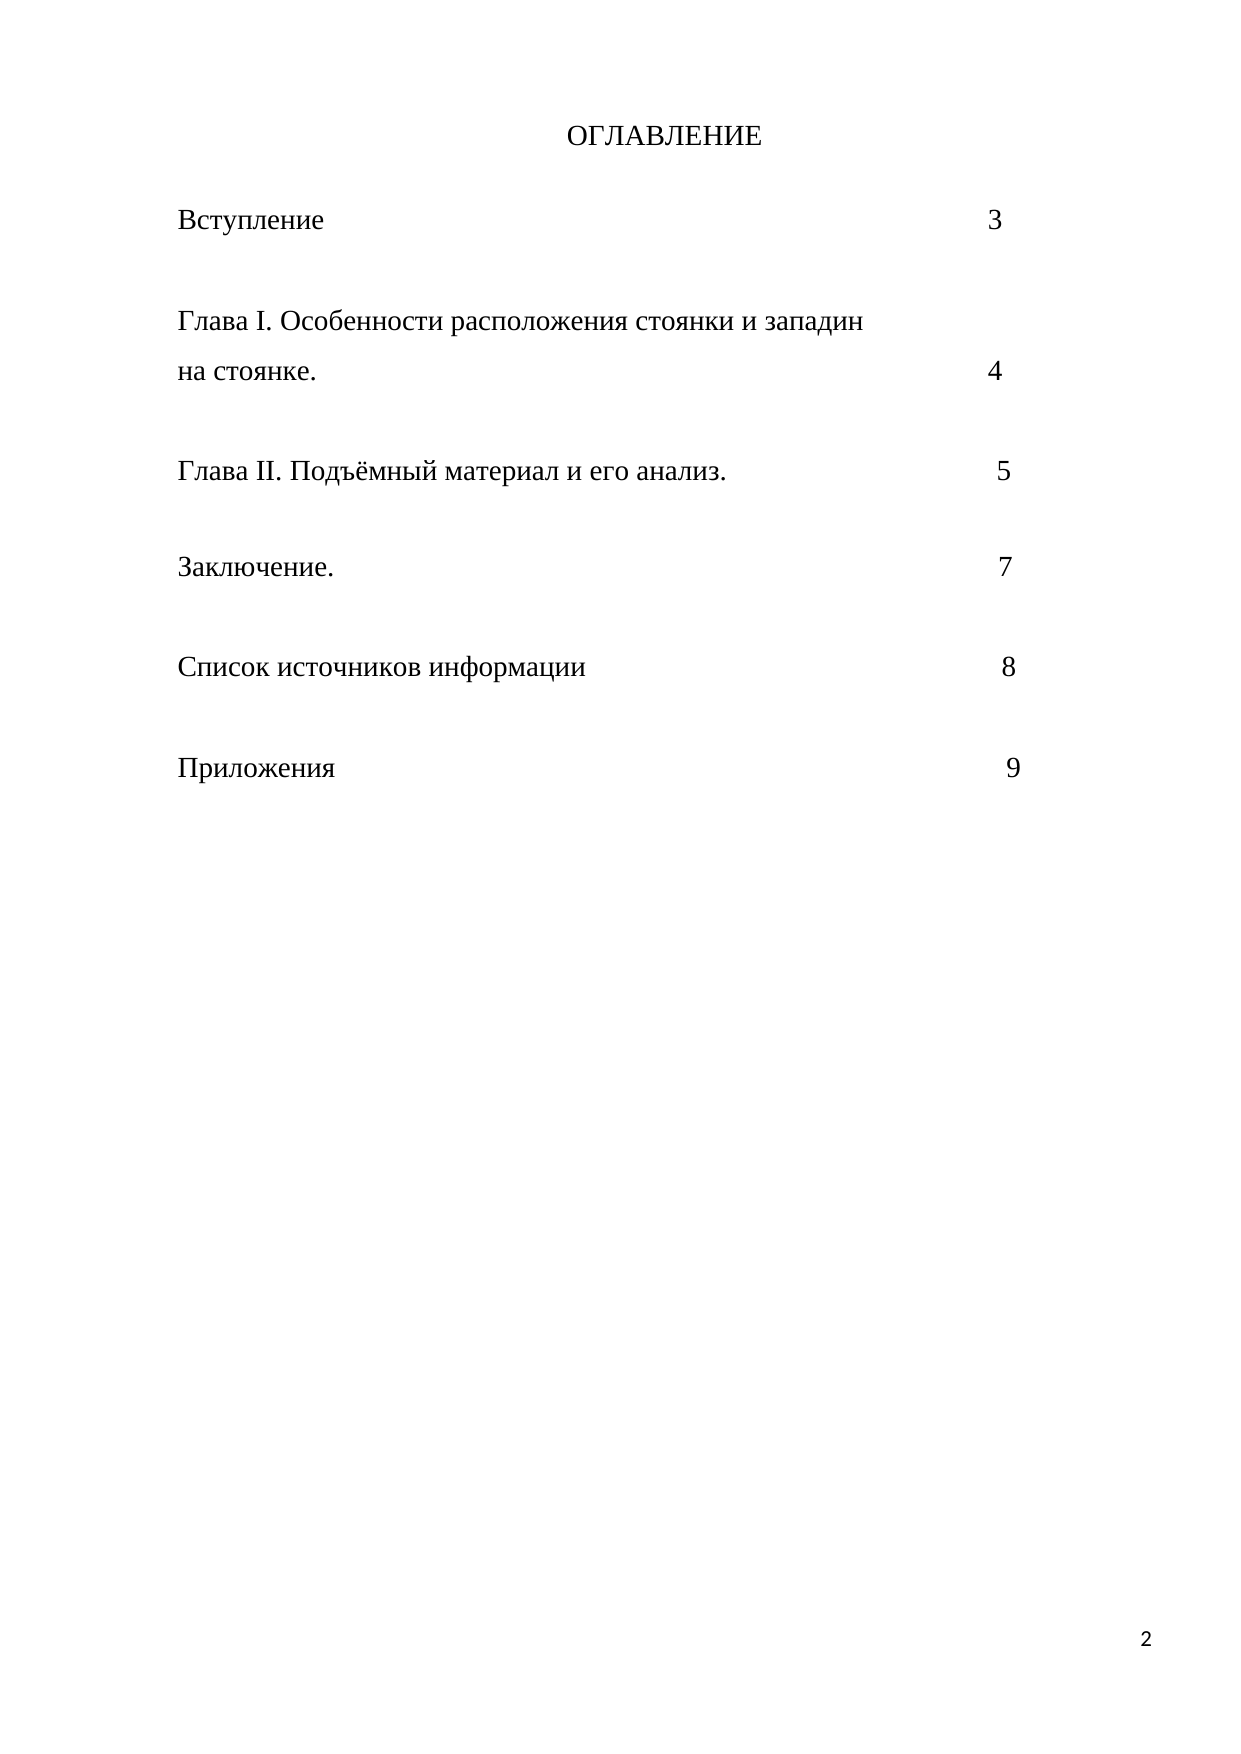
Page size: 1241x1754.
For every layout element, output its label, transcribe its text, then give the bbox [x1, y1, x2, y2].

text Заключение. 7 [177, 549, 1152, 582]
text на стоянке. 4 [177, 353, 1152, 386]
text Глава I. Особенности расположения стоянки и западин [177, 303, 1152, 336]
text ОГЛАВЛЕНИЕ [177, 118, 1152, 152]
text Глава II. Подъёмный материал и его анализ. 5 [177, 453, 1152, 487]
text Список источников информации 8 [177, 649, 1152, 683]
text Приложения 9 [177, 750, 1152, 783]
text Вступление 3 [177, 202, 1152, 236]
